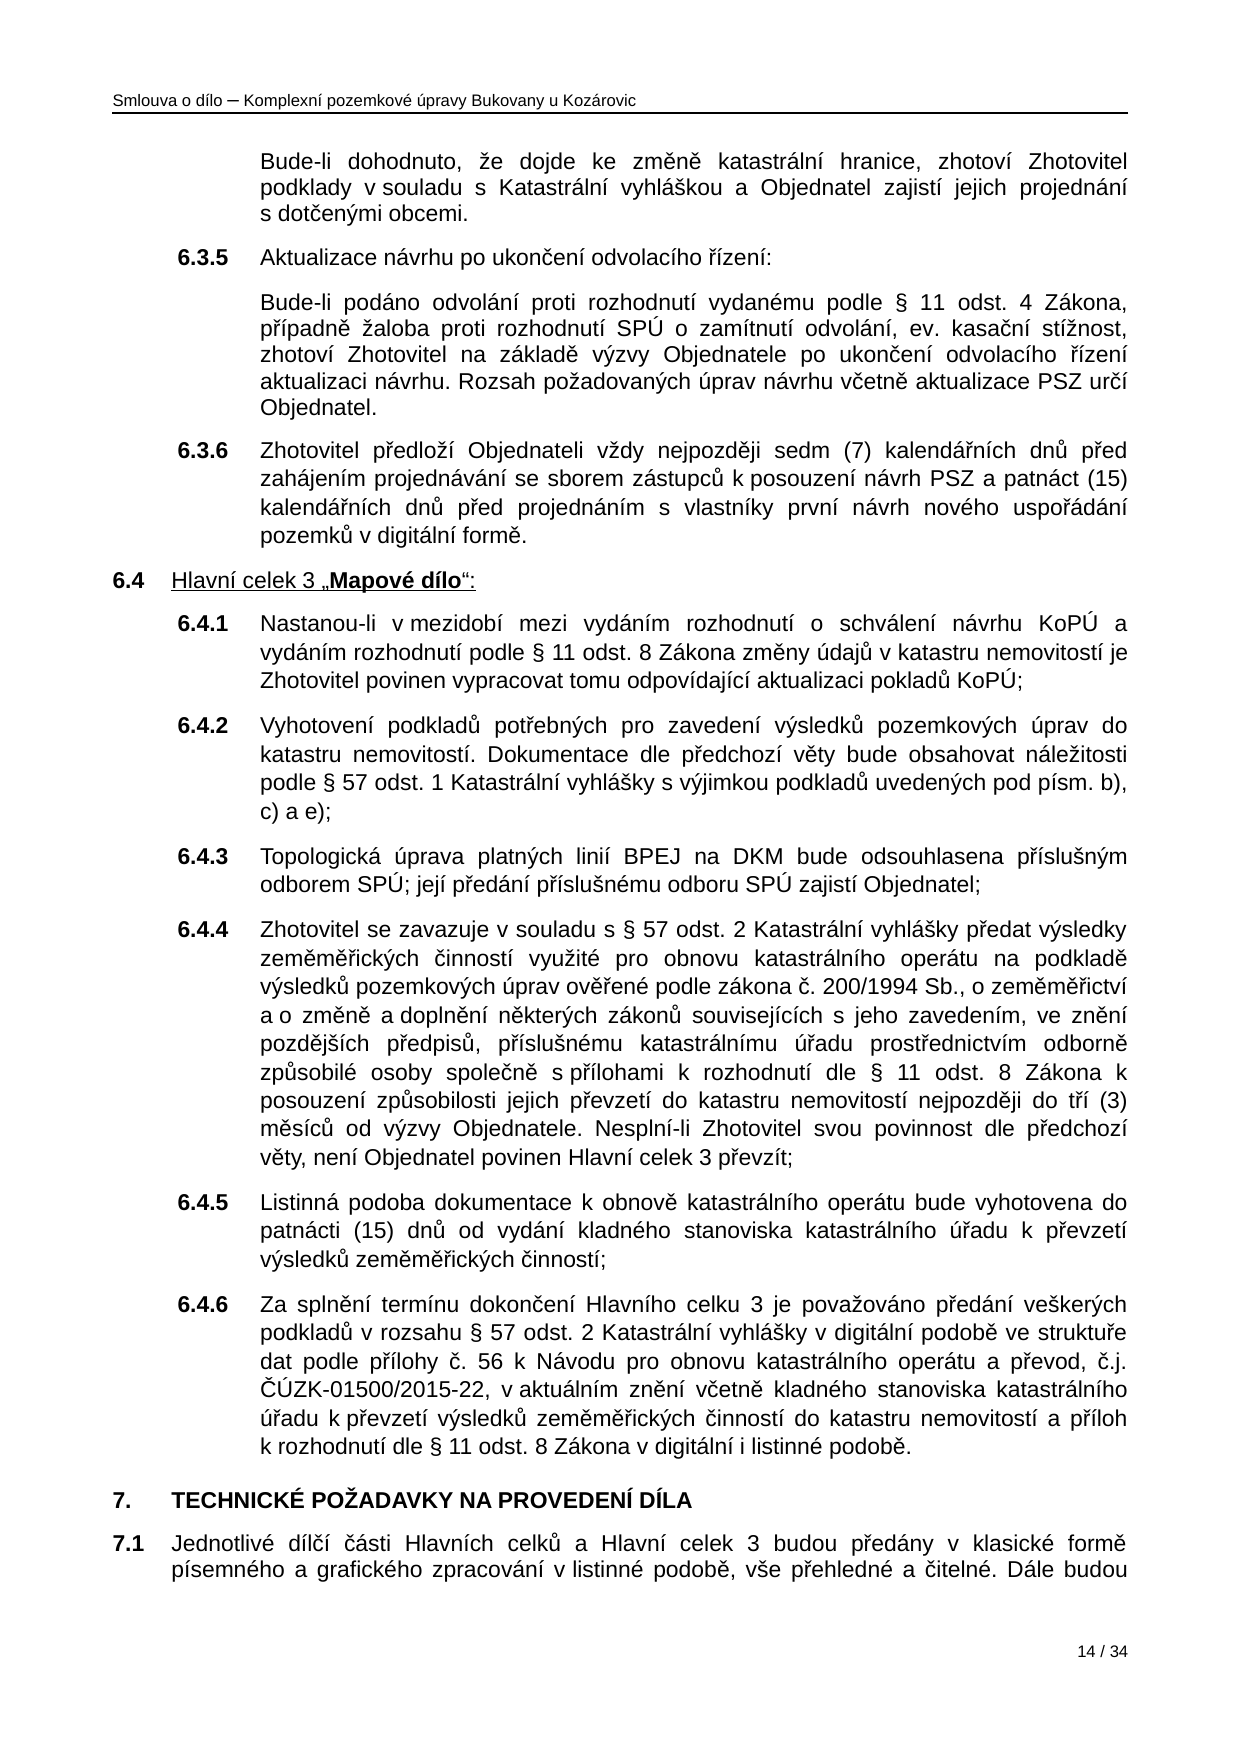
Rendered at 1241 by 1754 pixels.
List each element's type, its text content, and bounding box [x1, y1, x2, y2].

list Bude-li dohodnuto, že dojde ke změně katastrální hranice, zhotoví Zhotovitel podklady v souladu s Katastrální vyhláškou a Objednatel zajistí jejich projednání s dotčenými obcemi. [260, 148, 1128, 227]
text Listinná podoba dokumentace k obnově katastrálního operátu bude vyhotovena do patnácti (15) dnů od vydání kladného stanoviska katastrálního úřadu k převzetí výsledků zeměměřických činností; [177, 1189, 1128, 1272]
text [112, 1529, 1128, 1582]
text Za splnění termínu dokončení Hlavního celku 3 je považováno předání veškerých podkladů v rozsahu § 57 odst. 2 Katastrální vyhlášky v digitální podobě ve struktuře dat podle přílohy č. 56 k Návodu pro obnovu katastrálního operátu a převod, č.j. ČÚZK-01500/2015-22, v aktuálním znění včetně kladného stanoviska katastrálního úřadu k převzetí výsledků zeměměřických činností do katastru nemovitostí a příloh k rozhodnutí dle § 11 odst. 8 Zákona v digitální i listinné podobě. [177, 1291, 1128, 1459]
text Zhotovitel předloží Objednateli vždy nejpozději sedm (7) kalendářních dnů před zahájením projednávání se sborem zástupců k posouzení návrh PSZ a patnáct (15) kalendářních dnů před projednáním s vlastníky první návrh nového uspořádání pozemků v digitální formě. [177, 437, 1128, 549]
text Vyhotovení podkladů potřebných pro zavedení výsledků pozemkových úprav do katastru nemovitostí. Dokumentace dle předchozí věty bude obsahovat náležitosti podle § 57 odst. 1 Katastrální vyhlášky s výjimkou podkladů uvedených pod písm. b), c) a e); [177, 712, 1128, 824]
list Bude-li podáno odvolání proti rozhodnutí vydanému podle § 11 odst. 4 Zákona, případně žaloba proti rozhodnutí SPÚ o zamítnutí odvolání, ev. kasační stížnost, zhotoví Zhotovitel na základě výzvy Objednatele po ukončení odvolacího řízení aktualizaci návrhu. Rozsah požadovaných úprav návrhu včetně aktualizace PSZ určí Objednatel. [260, 288, 1128, 420]
text Hlavní celek 3 „Mapové dílo“: [112, 567, 1128, 594]
text Nastanou-li v mezidobí mezi vydáním rozhodnutí o schválení návrhu KoPÚ a vydáním rozhodnutí podle § 11 odst. 8 Zákona změny údajů v katastru nemovitostí je Zhotovitel povinen vypracovat tomu odpovídající aktualizaci pokladů KoPÚ; [177, 610, 1128, 694]
text Zhotovitel se zavazuje v souladu s § 57 odst. 2 Katastrální vyhlášky předat výsledky zeměměřických činností využité pro obnovu katastrálního operátu na podkladě výsledků pozemkových úprav ověřené podle zákona č. 200/1994 Sb., o zeměměřictví a o změně a doplnění některých zákonů souvisejících s jeho zavedením, ve znění pozdějších předpisů, příslušnému katastrálnímu úřadu prostřednictvím odborně způsobilé osoby společně s přílohami k rozhodnutí dle § 11 odst. 8 Zákona k posouzení způsobilosti jejich převzetí do katastru nemovitostí nejpozději do tří (3) měsíců od výzvy Objednatele. Nesplní-li Zhotovitel svou povinnost dle předchozí věty, není Objednatel povinen Hlavní celek 3 převzít; [177, 916, 1128, 1170]
text Technické požadavky na provedení díla [112, 1487, 1128, 1513]
text Aktualizace návrhu po ukončení odvolacího řízení: [177, 243, 1128, 270]
text Topologická úprava platných linií BPEJ na DKM bude odsouhlasena příslušným odborem SPÚ; její předání příslušnému odboru SPÚ zajistí Objednatel; [177, 843, 1128, 898]
